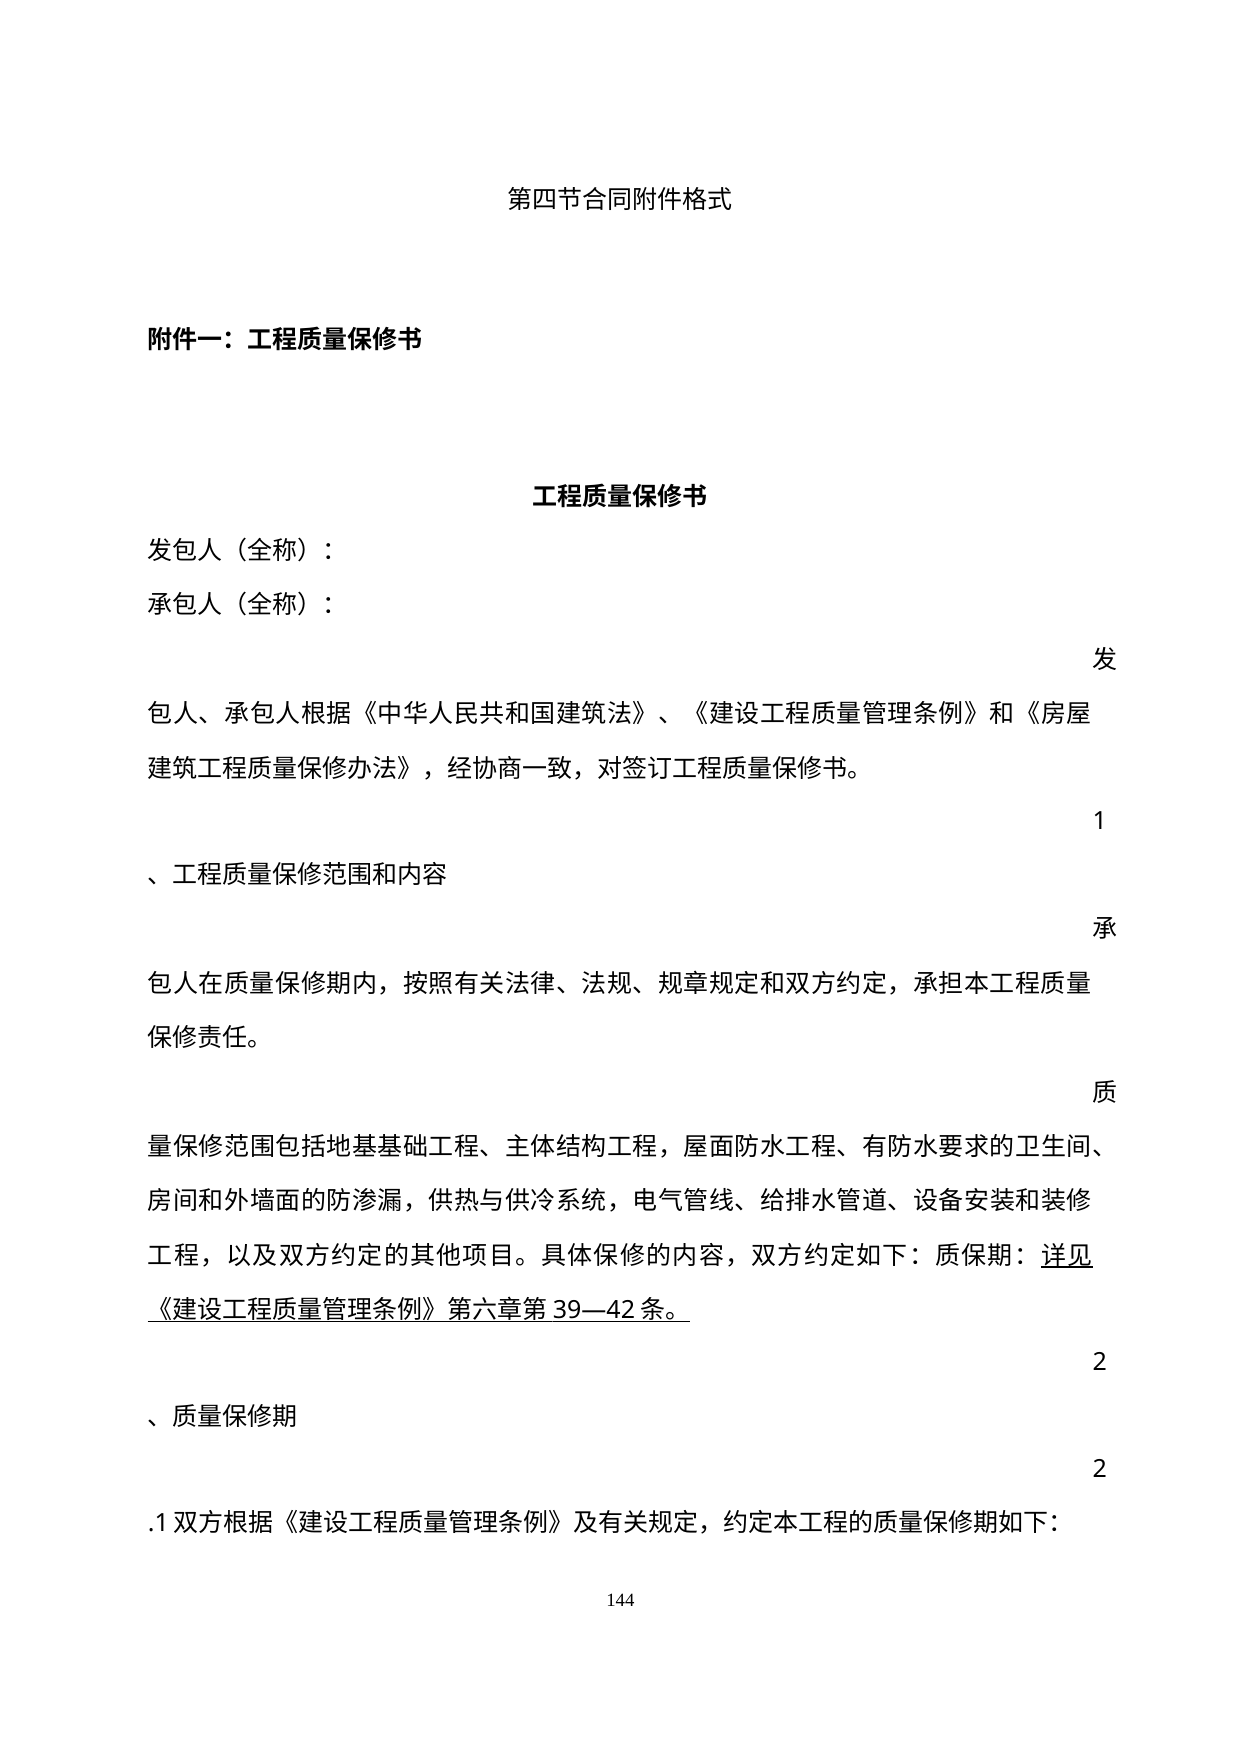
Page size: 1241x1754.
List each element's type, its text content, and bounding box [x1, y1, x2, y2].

text 承包人（全称）： [148, 585, 1092, 621]
text 工程质量保修书 [148, 476, 1092, 512]
text 发包人（全称）： [148, 531, 1092, 567]
text 2、质量保修期 [148, 1344, 1092, 1432]
text 1、工程质量保修范围和内容 [148, 802, 1092, 891]
text 第四节合同附件格式 [148, 179, 1092, 216]
text 承包人在质量保修期内，按照有关法律、法规、规章规定和双方约定，承担本工程质量保修责任。 [148, 909, 1092, 1054]
text 发包人、承包人根据《中华人民共和国建筑法》、《建设工程质量管理条例》和《房屋建筑工程质量保修办法》，经协商一致，对签订工程质量保修书。 [148, 639, 1092, 784]
text 2.1双方根据《建设工程质量管理条例》及有关规定，约定本工程的质量保修期如下： [148, 1451, 1092, 1539]
text 附件一：工程质量保修书 [148, 320, 1092, 356]
text 质量保修范围包括地基基础工程、主体结构工程，屋面防水工程、有防水要求的卫生间、房间和外墙面的防渗漏，供热与供冷系统，电气管线、给排水管道、设备安装和装修工程，以及双方约定的其他项目。具体保修的内容，双方约定如下：质保期：详见《建设工程质量管理条例》第六章第39—42条。 [148, 1072, 1092, 1326]
